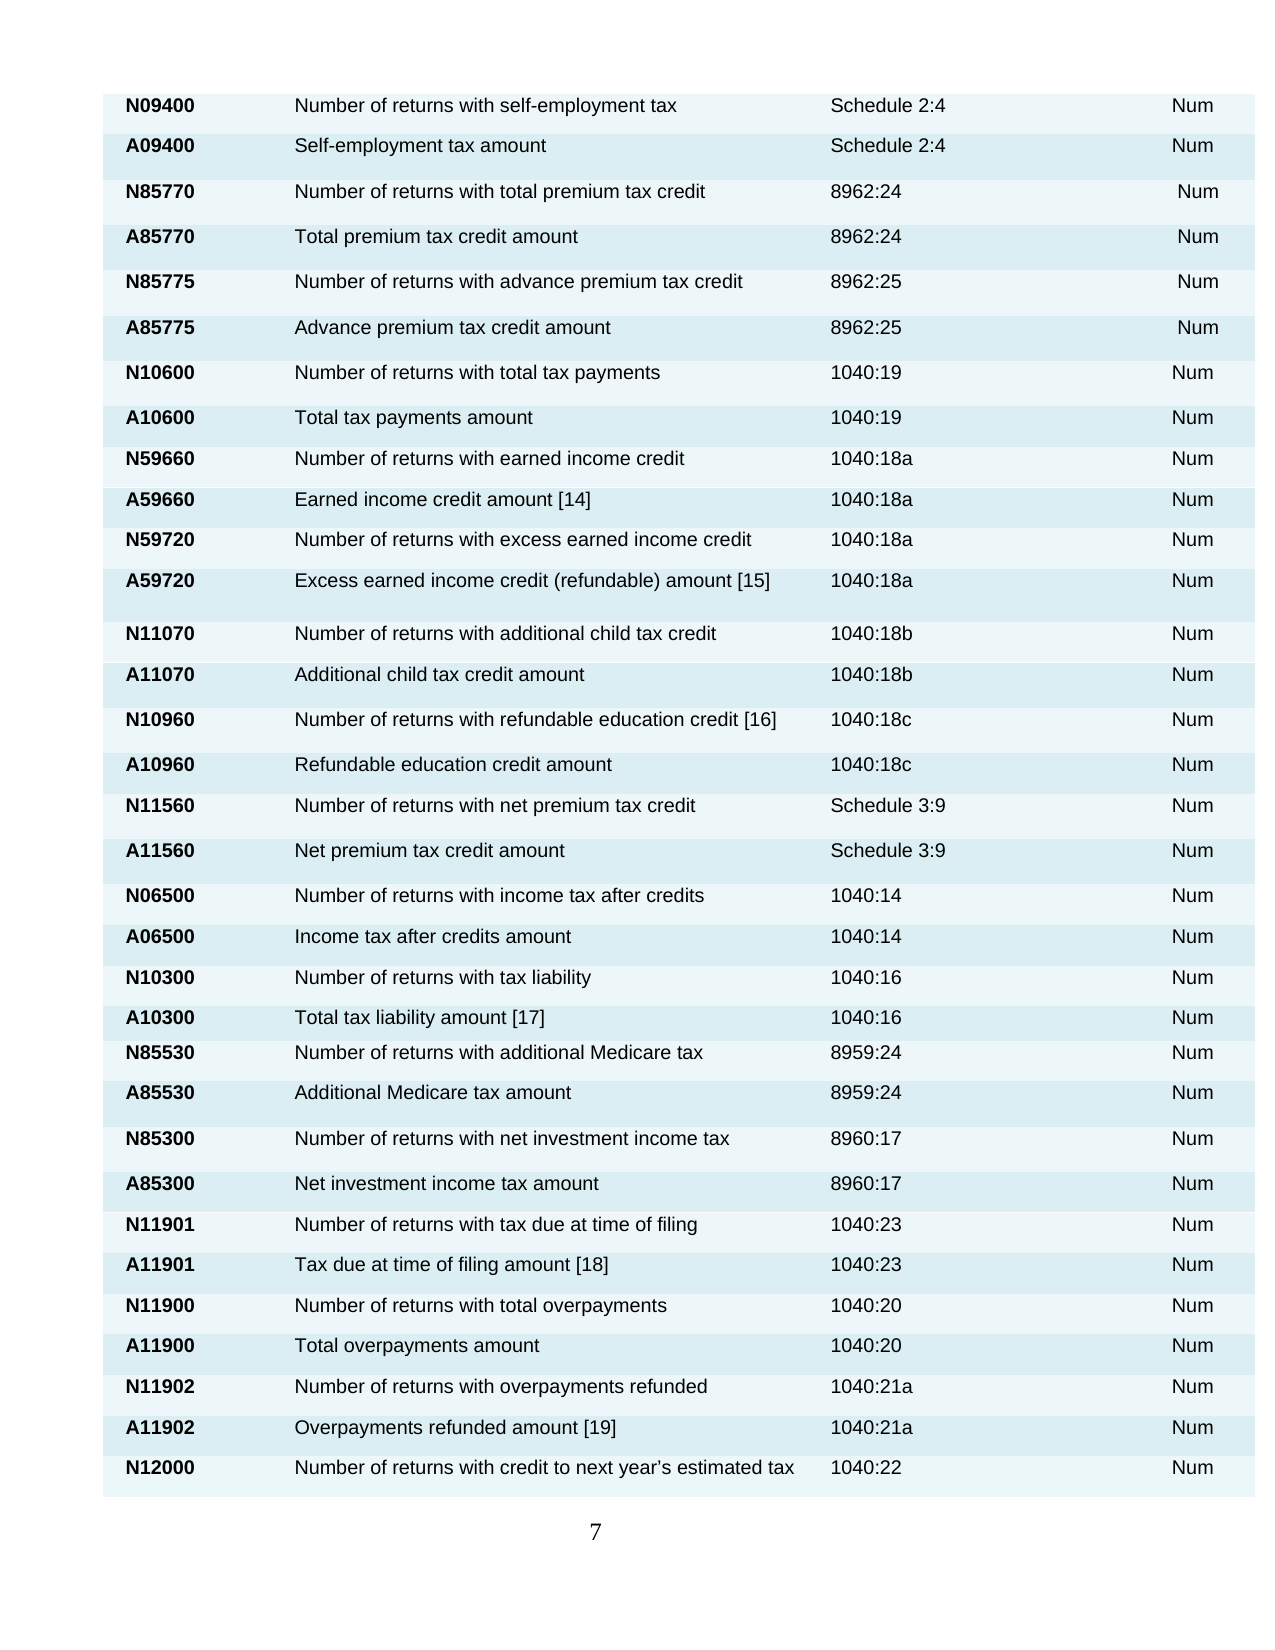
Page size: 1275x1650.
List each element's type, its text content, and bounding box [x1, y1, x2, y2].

table_cell Number of returns with overpayments refunded [283, 1375, 808, 1416]
table_cell Num [1155, 622, 1255, 662]
table_cell 8962:24 [808, 180, 1155, 225]
table_cell 1040:16 [808, 1006, 1155, 1041]
table_cell Number of returns with additional child tax credit [283, 622, 808, 662]
table_cell N85775 [103, 270, 283, 316]
table_cell Total tax liability amount [17] [283, 1006, 808, 1041]
table_cell N10300 [103, 966, 283, 1006]
table_cell Num [1155, 94, 1255, 134]
table_cell Num [1155, 569, 1255, 622]
table_cell Advance premium tax credit amount [283, 316, 808, 361]
table_cell A85775 [103, 316, 283, 361]
table_cell Num [1155, 1294, 1255, 1334]
table_cell 1040:16 [808, 966, 1155, 1006]
table_cell N59660 [103, 447, 283, 487]
table_cell Num [1155, 1456, 1255, 1497]
table_cell 1040:21a [808, 1375, 1155, 1416]
table_cell 8959:24 [808, 1081, 1155, 1127]
table_cell 1040:23 [808, 1213, 1155, 1253]
table_cell 8962:25 [808, 270, 1155, 316]
table_cell 1040:18a [808, 447, 1155, 487]
table_cell A11901 [103, 1253, 283, 1294]
table_cell Num [1155, 1006, 1255, 1041]
table_cell Number of returns with tax due at time of filing [283, 1213, 808, 1253]
table_cell Schedule 2:4 [808, 94, 1155, 134]
table_cell Num [1155, 1375, 1255, 1416]
table_cell Num [1155, 925, 1255, 966]
table_cell N06500 [103, 884, 283, 925]
table_cell 8960:17 [808, 1172, 1155, 1212]
table_cell 1040:14 [808, 884, 1155, 925]
table_cell Schedule 3:9 [808, 794, 1155, 839]
table_cell 8960:17 [808, 1127, 1155, 1172]
table_cell Number of returns with net investment income tax [283, 1127, 808, 1172]
table_cell N11900 [103, 1294, 283, 1334]
table_cell Number of returns with total tax payments [283, 361, 808, 406]
table_cell N85300 [103, 1127, 283, 1172]
table_cell 1040:18a [808, 569, 1155, 622]
table_cell Total premium tax credit amount [283, 225, 808, 270]
table_cell Additional Medicare tax amount [283, 1081, 808, 1127]
table_cell Number of returns with excess earned income credit [283, 528, 808, 569]
table_cell Num [1155, 839, 1255, 884]
table_cell N10600 [103, 361, 283, 406]
table_cell N12000 [103, 1456, 283, 1497]
table_cell A85530 [103, 1081, 283, 1127]
table_cell N11070 [103, 622, 283, 662]
table_cell Number of returns with additional Medicare tax [283, 1041, 808, 1081]
table_cell Number of returns with self-employment tax [283, 94, 808, 134]
table_cell A11902 [103, 1416, 283, 1456]
table_cell Additional child tax credit amount [283, 663, 808, 708]
table_cell Num [1155, 1081, 1255, 1127]
table_cell A85300 [103, 1172, 283, 1212]
table_cell N10960 [103, 708, 283, 753]
table_cell Num [1155, 406, 1255, 447]
table_cell Excess earned income credit (refundable) amount [15] [283, 569, 808, 622]
table_cell 1040:18a [808, 488, 1155, 528]
table_cell A10300 [103, 1006, 283, 1041]
table_cell Num [1155, 134, 1255, 180]
table_cell Num [1155, 708, 1255, 753]
table_cell Num [1155, 488, 1255, 528]
table_cell N59720 [103, 528, 283, 569]
table_cell Total overpayments amount [283, 1334, 808, 1375]
table_cell 1040:18a [808, 528, 1155, 569]
table_cell 8962:24 [808, 225, 1155, 270]
table_cell N85770 [103, 180, 283, 225]
table_cell N11902 [103, 1375, 283, 1416]
table_cell Num [1155, 1416, 1255, 1456]
table_cell Num [1155, 663, 1255, 708]
table_cell 1040:20 [808, 1334, 1155, 1375]
table_cell Num [1155, 1041, 1255, 1081]
table_cell N09400 [103, 94, 283, 134]
table_cell Overpayments refunded amount [19] [283, 1416, 808, 1456]
table_cell Number of returns with total overpayments [283, 1294, 808, 1334]
table_cell N11560 [103, 794, 283, 839]
table_cell Income tax after credits amount [283, 925, 808, 966]
table_cell Earned income credit amount [14] [283, 488, 808, 528]
table_cell Schedule 2:4 [808, 134, 1155, 180]
table_cell Self-employment tax amount [283, 134, 808, 180]
table_cell A11900 [103, 1334, 283, 1375]
table_cell 1040:23 [808, 1253, 1155, 1294]
table_cell Number of returns with income tax after credits [283, 884, 808, 925]
table_cell A10600 [103, 406, 283, 447]
table_cell 1040:22 [808, 1456, 1155, 1497]
table_cell N11901 [103, 1213, 283, 1253]
table_cell 1040:18b [808, 622, 1155, 662]
table_cell A85770 [103, 225, 283, 270]
table_cell Num [1155, 1127, 1255, 1172]
table_cell Num [1155, 1213, 1255, 1253]
table_cell A11560 [103, 839, 283, 884]
table_cell N85530 [103, 1041, 283, 1081]
table_cell Num [1155, 884, 1255, 925]
table_cell Num [1155, 794, 1255, 839]
table_cell Num [1155, 1253, 1255, 1294]
table_cell Refundable education credit amount [283, 753, 808, 794]
table_cell Num [1155, 361, 1255, 406]
table_cell 1040:19 [808, 406, 1155, 447]
table_cell Num [1155, 270, 1255, 316]
table_cell Number of returns with net premium tax credit [283, 794, 808, 839]
table_cell Number of returns with earned income credit [283, 447, 808, 487]
table_cell Number of returns with credit to next year’s estimated tax [283, 1456, 808, 1497]
table_cell Num [1155, 966, 1255, 1006]
table_cell A59660 [103, 488, 283, 528]
table_cell Num [1155, 316, 1255, 361]
table_cell 1040:18c [808, 753, 1155, 794]
table_cell 1040:19 [808, 361, 1155, 406]
table_cell A59720 [103, 569, 283, 622]
table_cell 1040:18b [808, 663, 1155, 708]
table_cell Num [1155, 225, 1255, 270]
table_cell 8962:25 [808, 316, 1155, 361]
table_cell Num [1155, 180, 1255, 225]
table_cell 1040:18c [808, 708, 1155, 753]
table_cell 1040:20 [808, 1294, 1155, 1334]
table_cell A10960 [103, 753, 283, 794]
table_cell Number of returns with refundable education credit [16] [283, 708, 808, 753]
table_cell 1040:21a [808, 1416, 1155, 1456]
table_cell Total tax payments amount [283, 406, 808, 447]
table_cell Num [1155, 528, 1255, 569]
table_cell Number of returns with tax liability [283, 966, 808, 1006]
table_cell A11070 [103, 663, 283, 708]
table_cell Schedule 3:9 [808, 839, 1155, 884]
table_cell Number of returns with advance premium tax credit [283, 270, 808, 316]
table_cell Num [1155, 1172, 1255, 1212]
table_cell 8959:24 [808, 1041, 1155, 1081]
table_cell Tax due at time of filing amount [18] [283, 1253, 808, 1294]
table_cell 1040:14 [808, 925, 1155, 966]
table_cell Number of returns with total premium tax credit [283, 180, 808, 225]
table_cell Num [1155, 447, 1255, 487]
table_cell Net premium tax credit amount [283, 839, 808, 884]
table_cell Num [1155, 753, 1255, 794]
table_cell Net investment income tax amount [283, 1172, 808, 1212]
table_cell A06500 [103, 925, 283, 966]
table_cell Num [1155, 1334, 1255, 1375]
table_cell A09400 [103, 134, 283, 180]
